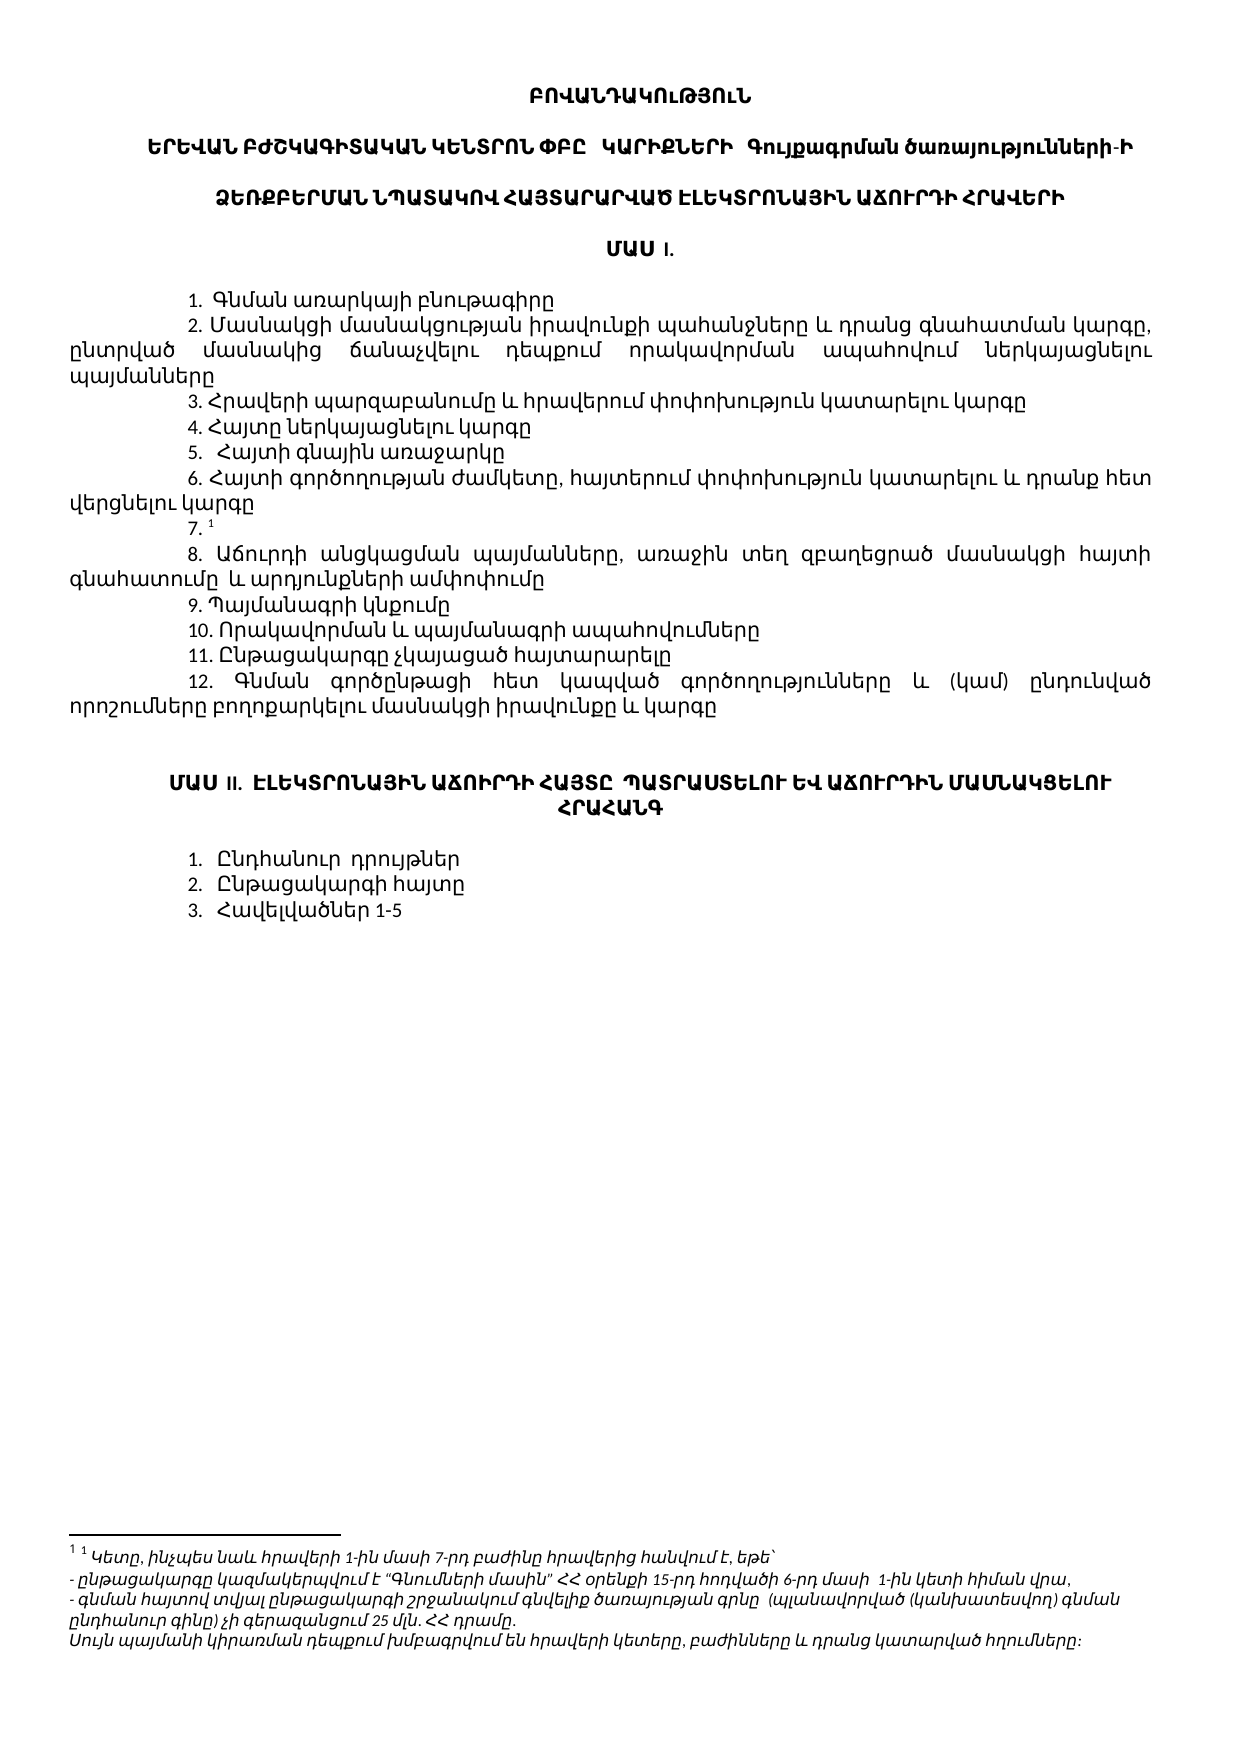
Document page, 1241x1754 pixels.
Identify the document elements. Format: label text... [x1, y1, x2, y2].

text 4. Հայտը ներկայացնելու կարգը [69, 414, 1152, 439]
text 12. Գնման գործընթացի հետ կապված գործողությունները և (կամ) ընդունված որոշումները բողոքարկելու մասնակցի իրավունքը և կարգը [69, 668, 1152, 719]
text ԵՐԵՎԱՆ ԲԺՇԿԱԳԻՏԱԿԱՆ ԿԵՆՏՐՈՆ ՓԲԸ ԿԱՐԻՔՆԵՐԻ Գույքագրման ծառայությունների-Ի [69, 134, 1152, 160]
text ՄԱՍ I. [69, 236, 1152, 261]
text 3. Հավելվածներ 1-5 [69, 897, 1152, 922]
text 6. Հայտի գործողության ժամկետը, հայտերում փոփոխություն կատարելու և դրանք հետ վերցնելու կարգը [69, 465, 1152, 516]
text ՄԱՍ II. ԷԼԵԿՏՐՈՆԱՅԻՆ ԱՃՈԻՐԴԻ ՀԱՅՏԸ ՊԱՏՐԱՍՏԵԼՈՒ ԵՎ ԱՃՈՒՐԴԻՆ ՄԱՍՆԱԿՑԵԼՈՒ ՀՐԱՀԱՆԳ [69, 770, 1152, 821]
text 7. [69, 516, 1152, 541]
text 5. Հայտի գնային առաջարկը [69, 439, 1152, 465]
text 8. Աճուրդի անցկացման պայմանները, առաջին տեղ զբաղեցրած մասնակցի հայտի գնահատումը և արդյունքների ամփոփումը [69, 541, 1152, 592]
text 10. Որակավորման և պայմանագրի ապահովումները [69, 617, 1152, 643]
text ԲՈՎԱՆԴԱԿՈւԹՅՈւՆ [69, 83, 1152, 109]
text 11. Ընթացակարգը չկայացած հայտարարելը [69, 643, 1152, 668]
text 1. Գնման առարկայի բնութագիրը [69, 287, 1152, 312]
text 2. Ընթացակարգի հայտը [69, 871, 1152, 897]
text 2. Մասնակցի մասնակցության իրավունքի պահանջները և դրանց գնահատման կարգը, ընտրված մասնակից ճանաչվելու դեպքում որակավորման ապահովում ներկայացնելու պայմանները [69, 312, 1152, 388]
text 1. Ընդհանուր դրույթներ [69, 846, 1152, 871]
text ՁԵՌՔԲԵՐՄԱՆ ՆՊԱՏԱԿՈՎ ՀԱՅՏԱՐԱՐՎԱԾ ԷԼԵԿՏՐՈՆԱՅԻՆ ԱՃՈՒՐԴԻ ՀՐԱՎԵՐԻ [69, 185, 1152, 211]
text 3. Հրավերի պարզաբանումը և հրավերում փոփոխություն կատարելու կարգը [69, 388, 1152, 414]
text 9. Պայմանագրի կնքումը [69, 592, 1152, 617]
